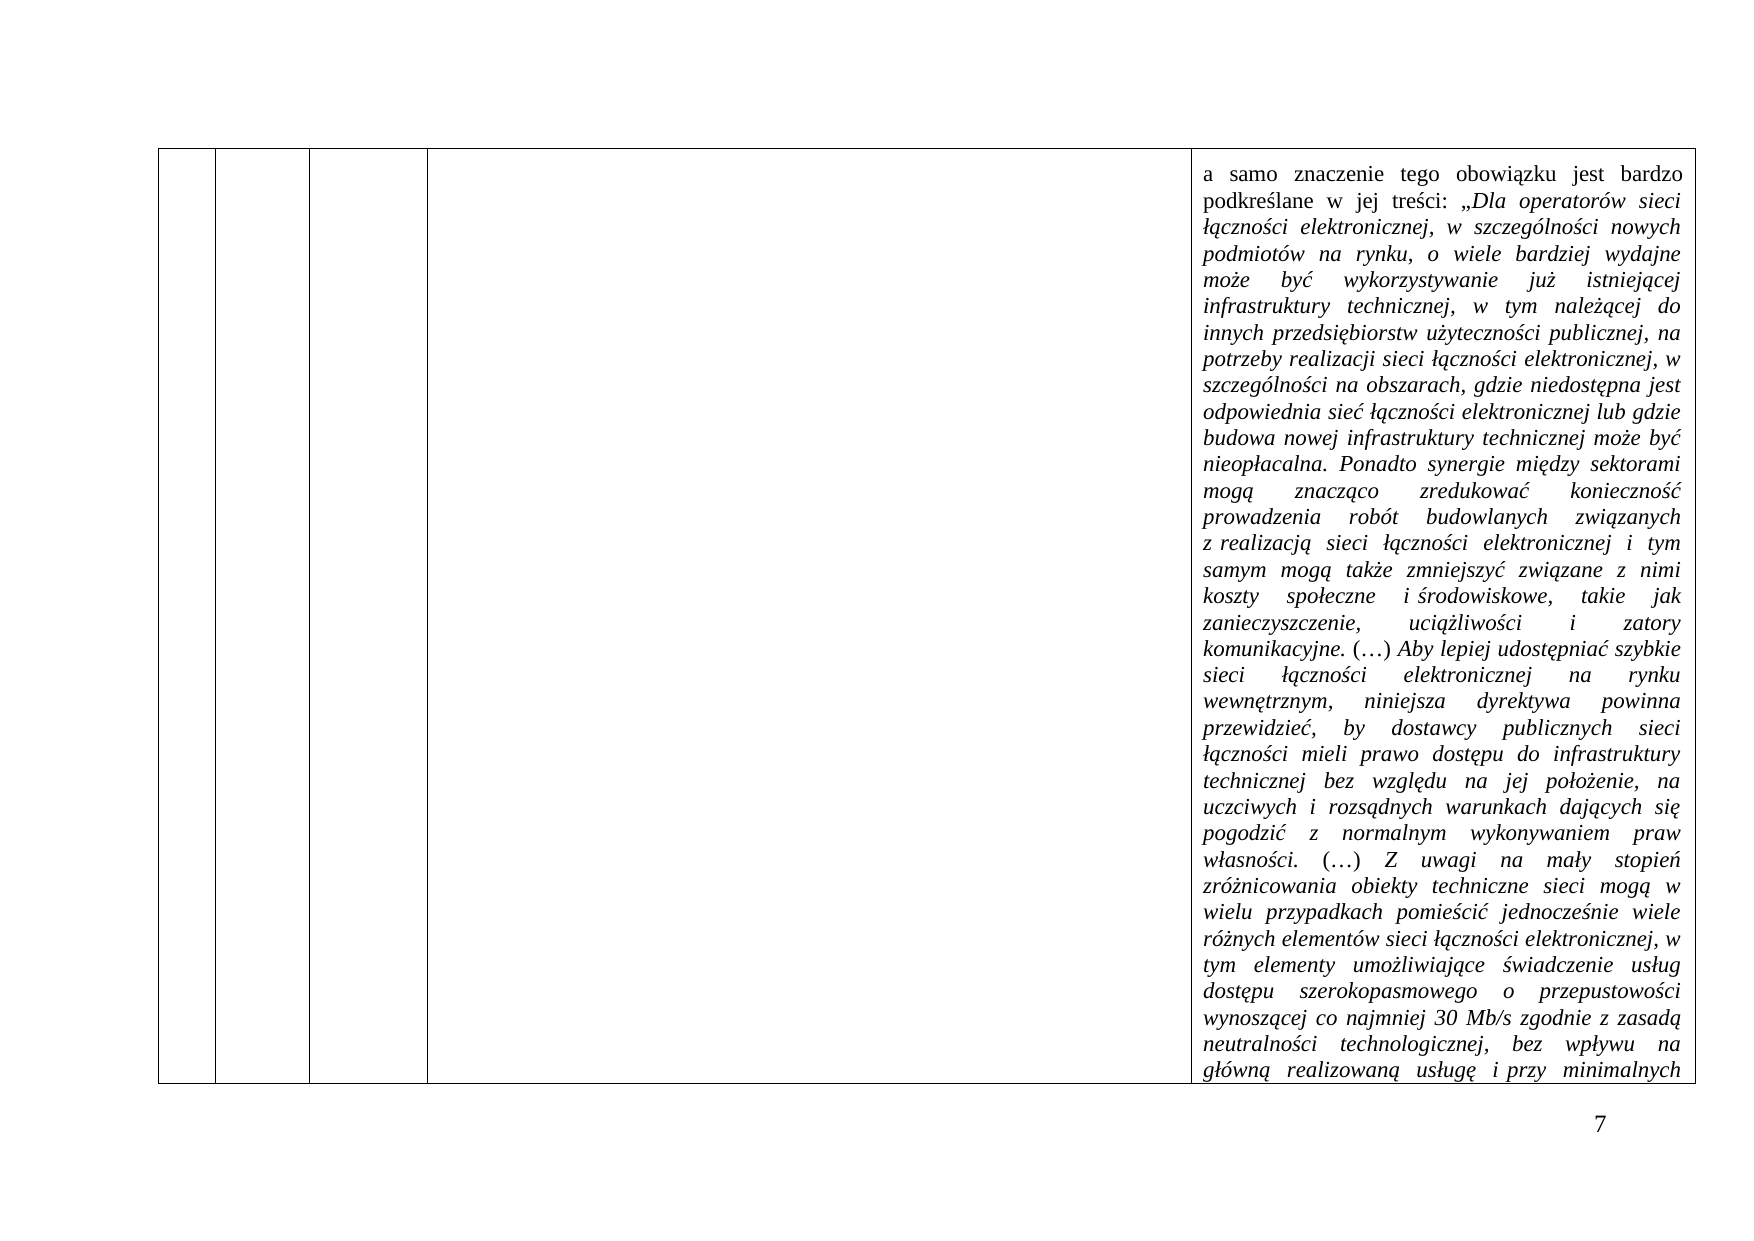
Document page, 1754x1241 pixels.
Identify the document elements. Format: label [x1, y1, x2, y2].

table_cell [310, 149, 427, 1083]
table_cell [428, 149, 1191, 1083]
table_cell [1192, 149, 1695, 1083]
table_cell [159, 149, 215, 1083]
table_cell [216, 149, 309, 1083]
